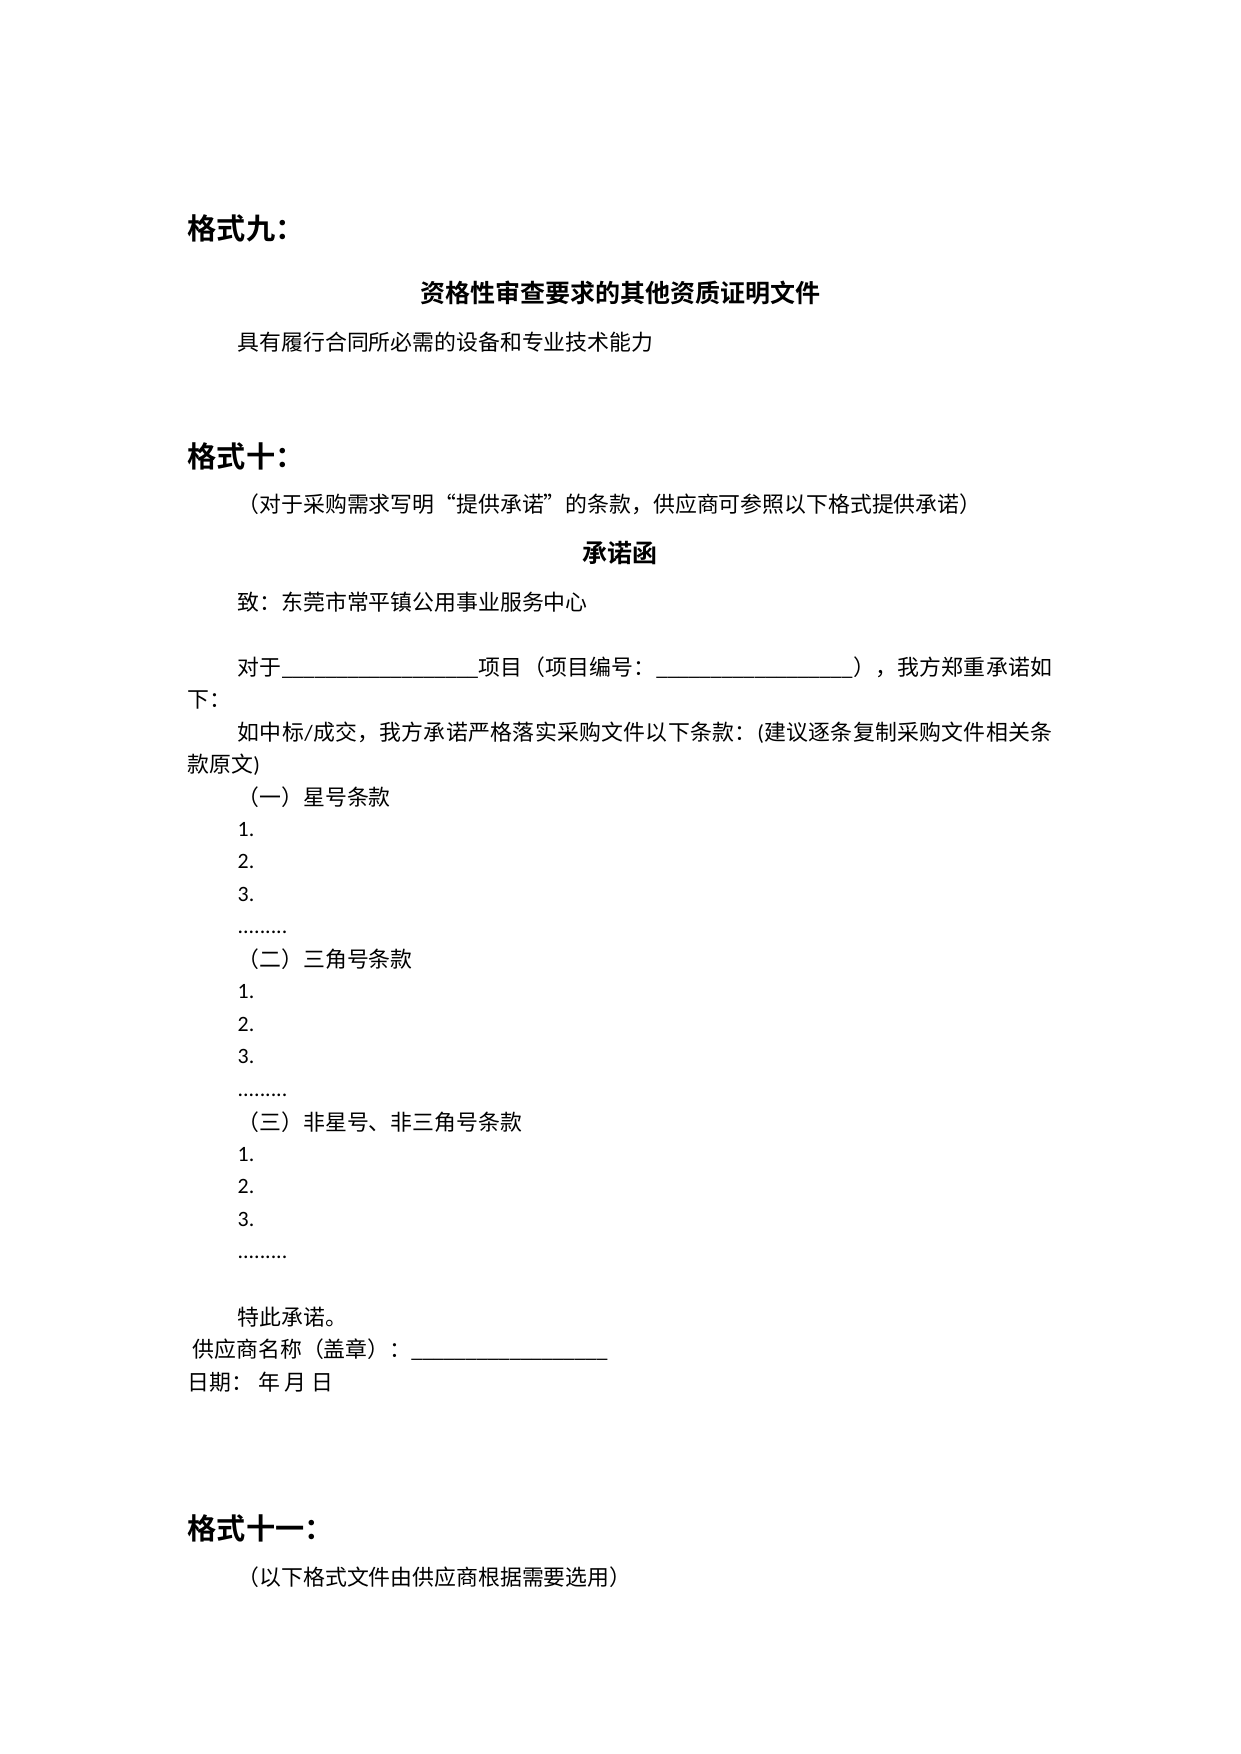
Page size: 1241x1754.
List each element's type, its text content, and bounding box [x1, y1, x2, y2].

text 致：东莞市常平镇公用事业服务中心 [187, 584, 1053, 649]
text 特此承诺。 [187, 1299, 1053, 1332]
text （二）三角号条款 [187, 942, 1053, 974]
text 1. [187, 812, 1053, 844]
text ......... [187, 909, 1053, 942]
text 1. [187, 1137, 1053, 1169]
text 1. [187, 974, 1053, 1007]
text 供应商名称（盖章）：__________________ [187, 1332, 1053, 1364]
text （三）非星号、非三角号条款 [187, 1104, 1053, 1137]
text 具有履行合同所必需的设备和专业技术能力 [187, 324, 1053, 357]
text ......... [187, 1072, 1053, 1104]
text 2. [187, 1169, 1053, 1202]
text （一）星号条款 [187, 779, 1053, 812]
text 2. [187, 1007, 1053, 1039]
text 日期： 年 月 日 [187, 1364, 1053, 1397]
text （对于采购需求写明“提供承诺”的条款，供应商可参照以下格式提供承诺） [187, 487, 1053, 519]
text 格式九： [187, 194, 1053, 259]
text ......... [187, 1234, 1053, 1299]
text 格式十： [187, 422, 1053, 487]
text （以下格式文件由供应商根据需要选用） [187, 1559, 1053, 1592]
text 3. [187, 1039, 1053, 1072]
text 承诺函 [187, 519, 1053, 584]
text 格式十一： [187, 1494, 1053, 1559]
text 3. [187, 1202, 1053, 1234]
text 对于__________________项目（项目编号：__________________），我方郑重承诺如下： [187, 649, 1053, 714]
text 如中标/成交，我方承诺严格落实采购文件以下条款：(建议逐条复制采购文件相关条款原文) [187, 714, 1053, 779]
text 资格性审查要求的其他资质证明文件 [187, 259, 1053, 324]
text 2. [187, 844, 1053, 877]
text 3. [187, 877, 1053, 909]
